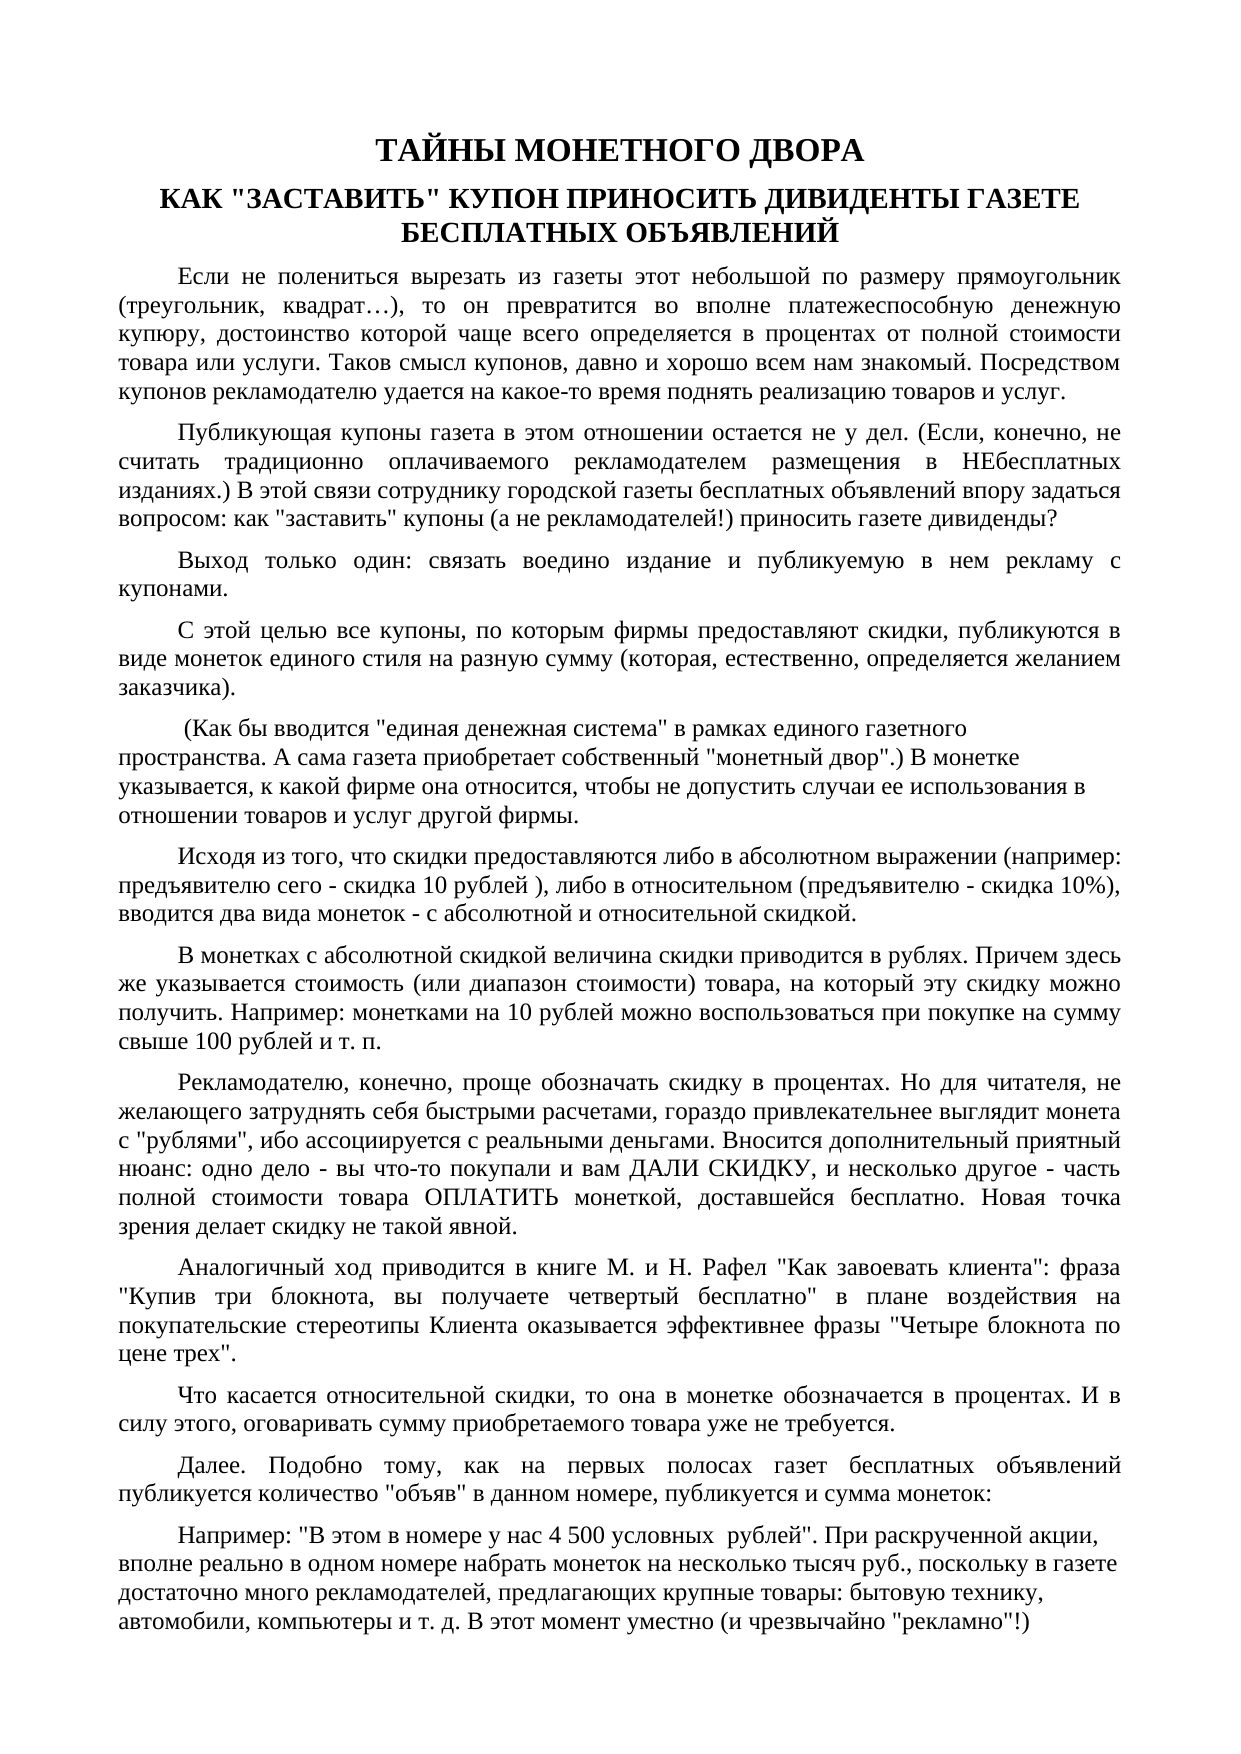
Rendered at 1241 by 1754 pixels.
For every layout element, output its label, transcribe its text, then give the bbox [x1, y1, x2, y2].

text С этой целью все купоны, по которым фирмы предоставляют скидки, публикуются в виде монеток единого стиля на разную сумму (которая, естественно, определяется желанием заказчика). [118, 615, 1122, 701]
text В монетках с абсолютной скидкой величина скидки приводится в рублях. Причем здесь же указывается стоимость (или диапазон стоимости) товара, на который эту скидку можно получить. Например: монетками на 10 рублей можно воспользоваться при покупке на сумму свыше 100 рублей и т. п. [118, 940, 1122, 1055]
text КАК "ЗАСТАВИТЬ" КУПОН ПРИНОСИТЬ ДИВИДЕНТЫ ГАЗЕТЕ БЕСПЛАТНЫХ ОБЪЯВЛЕНИЙ [118, 181, 1122, 248]
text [118, 1520, 1122, 1635]
text Если не полениться вырезать из газеты этот небольшой по размеру прямоугольник (треугольник, квадрат…), то он превратится во вполне платежеспособную денежную купюру, достоинство которой чаще всего определяется в процентах от полной стоимости товара или услуги. Таков смысл купонов, давно и хорошо всем нам знакомый. Посредством купонов рекламодателю удается на какое-то время поднять реализацию товаров и услуг. [118, 261, 1122, 405]
text Рекламодателю, конечно, проще обозначать скидку в процентах. Но для читателя, не желающего затруднять себя быстрыми расчетами, гораздо привлекательнее выглядит монета с "рублями", ибо ассоциируется с реальными деньгами. Вносится дополнительный приятный нюанс: одно дело - вы что-то покупали и вам ДАЛИ СКИДКУ, и несколько другое - часть полной стоимости товара ОПЛАТИТЬ монеткой, доставшейся бесплатно. Новая точка зрения делает скидку не такой явной. [118, 1067, 1122, 1240]
text (Как бы вводится "единая денежная система" в рамках единого газетного пространства. А сама газета приобретает собственный "монетный двор".) В монетке указывается, к какой фирме она относится, чтобы не допустить случаи ее использования в отношении товаров и услуг другой фирмы. [118, 713, 1122, 828]
text Аналогичный ход приводится в книге М. и Н. Рафел "Как завоевать клиента": фраза "Купив три блокнота, вы получаете четвертый бесплатно" в плане воздействия на покупательские стереотипы Клиента оказывается эффективнее фразы "Четыре блокнота по цене трех". [118, 1252, 1122, 1367]
text Далее. Подобно тому, как на первых полосах газет бесплатных объявлений публикуется количество "объяв" в данном номере, публикуется и сумма монеток: [118, 1450, 1122, 1507]
text ТАЙНЫ МОНЕТНОГО ДВОРА [118, 131, 1122, 169]
text Выход только один: связать воедино издание и публикуемую в нем рекламу с купонами. [118, 545, 1122, 602]
text Что касается относительной скидки, то она в монетке обозначается в процентах. И в силу этого, оговаривать сумму приобретаемого товара уже не требуется. [118, 1380, 1122, 1437]
text Публикующая купоны газета в этом отношении остается не у дел. (Если, конечно, не считать традиционно оплачиваемого рекламодателем размещения в НЕбесплатных изданиях.) В этой связи сотруднику городской газеты бесплатных объявлений впору задаться вопросом: как "заставить" купоны (а не рекламодателей!) приносить газете дивиденды? [118, 417, 1122, 532]
text Исходя из того, что скидки предоставляются либо в абсолютном выражении (например: предъявителю сего - скидка 10 рублей ), либо в относительном (предъявителю - скидка 10%), вводится два вида монеток - с абсолютной и относительной скидкой. [118, 841, 1122, 927]
